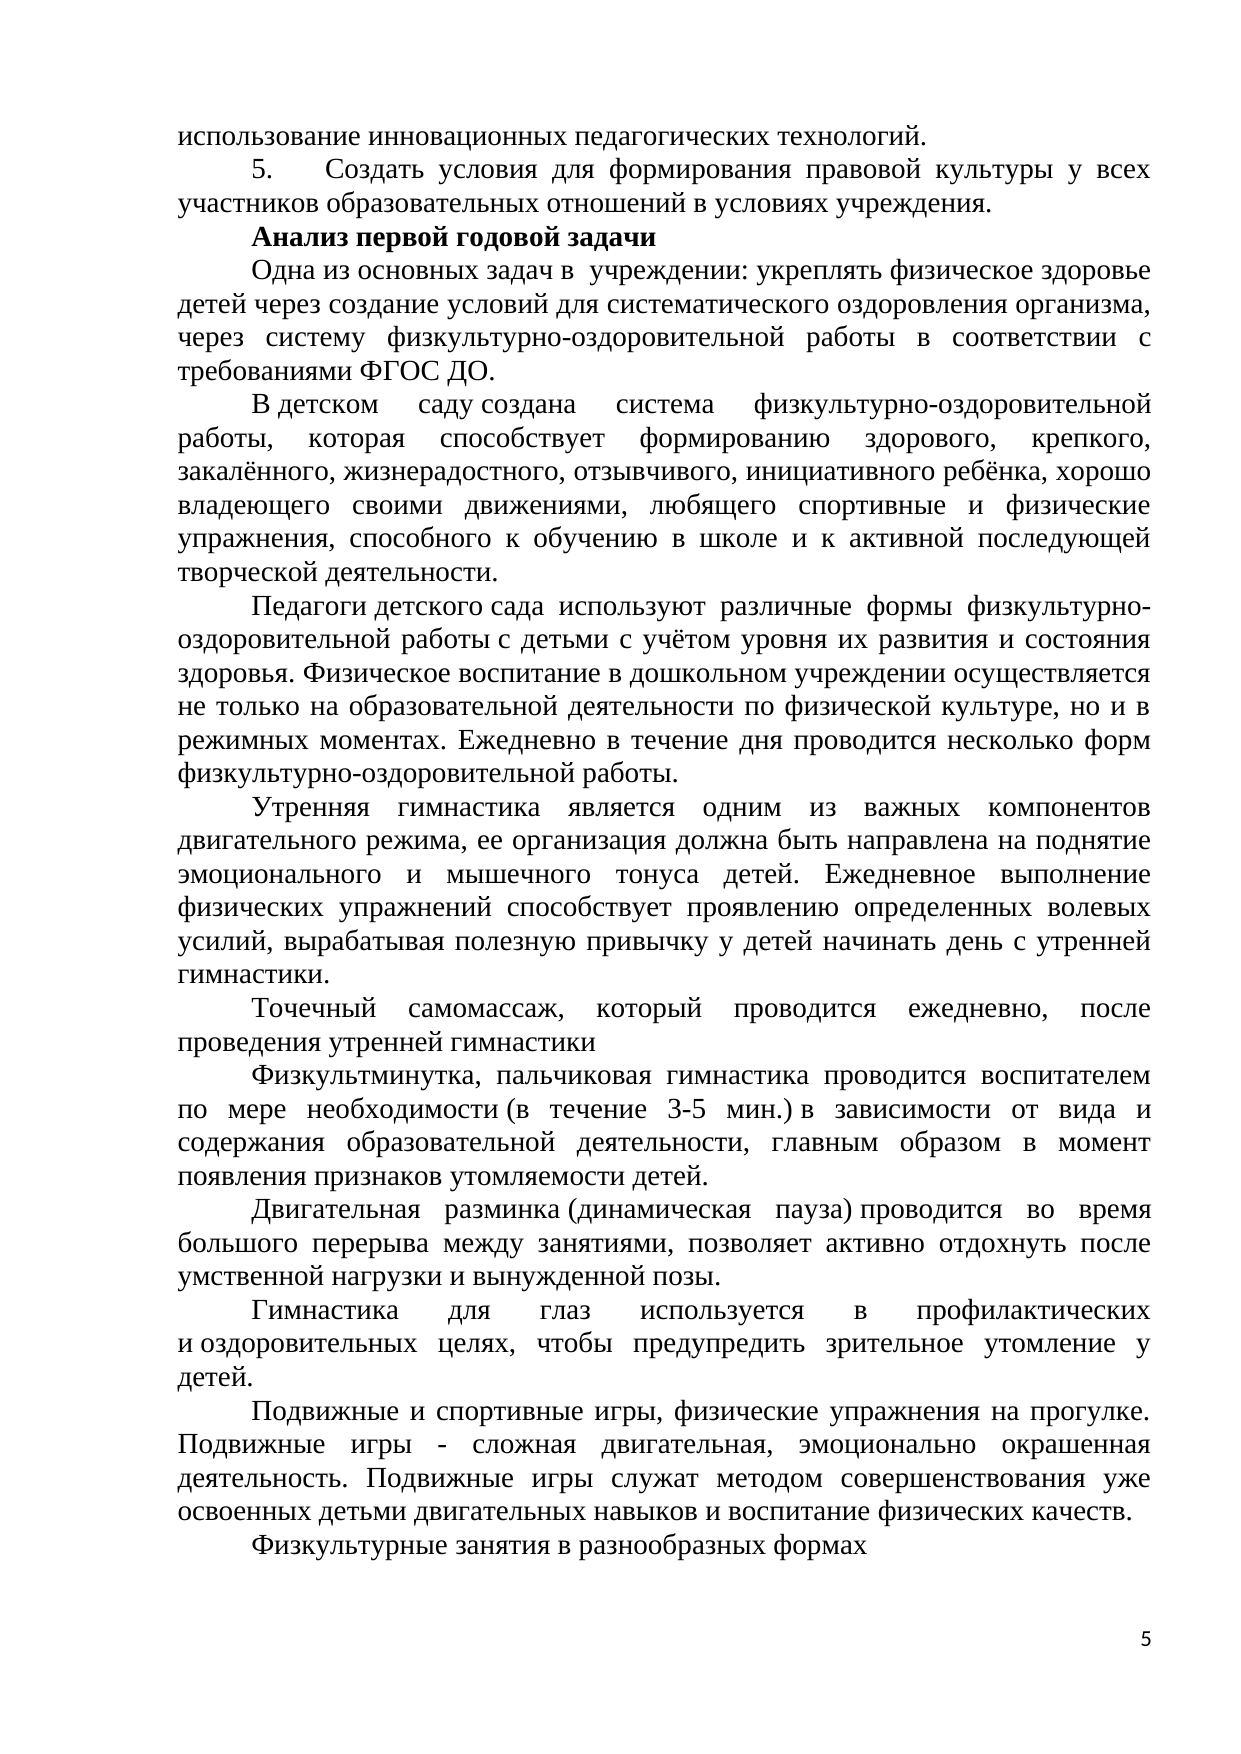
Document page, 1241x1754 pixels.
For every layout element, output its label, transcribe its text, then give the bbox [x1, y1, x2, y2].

text Физкультминутка, пальчиковая гимнастика проводится воспитателем по мере необходимости (в течение 3-5 мин.) в зависимости от вида и содержания образовательной деятельности, главным образом в момент появления признаков утомляемости детей. [177, 1057, 1152, 1191]
text Педагоги детского сада используют различные формы физкультурно-оздоровительной работы с детьми с учётом уровня их развития и состояния здоровья. Физическое воспитание в дошкольном учреждении осуществляется не только на образовательной деятельности по физической культуре, но и в режимных моментах. Ежедневно в течение дня проводится несколько форм физкультурно-оздоровительной работы. [177, 588, 1152, 789]
text Гимнастика для глаз используется в профилактических и оздоровительных целях, чтобы предупредить зрительное утомление у детей. [177, 1292, 1152, 1393]
text Утренняя гимнастика является одним из важных компонентов двигательного режима, ее организация должна быть направлена на поднятие эмоционального и мышечного тонуса детей. Ежедневное выполнение физических упражнений способствует проявлению определенных волевых усилий, вырабатывая полезную привычку у детей начинать день с утренней гимнастики. [177, 789, 1152, 990]
text Одна из основных задач в учреждении: укреплять физическое здоровье детей через создание условий для систематического оздоровления организма, через систему физкультурно-оздоровительной работы в соответствии с требованиями ФГОС ДО. [177, 252, 1152, 386]
text Двигательная разминка (динамическая пауза) проводится во время большого перерыва между занятиями, позволяет активно отдохнуть после умственной нагрузки и вынужденной позы. [177, 1191, 1152, 1292]
text Анализ первой годовой задачи [177, 219, 1152, 252]
text Подвижные и спортивные игры, физические упражнения на прогулке. Подвижные игры - сложная двигательная, эмоционально окрашенная деятельность. Подвижные игры служат методом совершенствования уже освоенных детьми двигательных навыков и воспитание физических качеств. [177, 1393, 1152, 1527]
text В детском саду создана система физкультурно-оздоровительной работы, которая способствует формированию здорового, крепкого, закалённого, жизнерадостного, отзывчивого, инициативного ребёнка, хорошо владеющего своими движениями, любящего спортивные и физические упражнения, способного к обучению в школе и к активной последующей творческой деятельности. [177, 386, 1152, 588]
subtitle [177, 118, 1152, 152]
subtitle 5. Создать условия для формирования правовой культуры у всех участников образовательных отношений в условиях учреждения. [177, 152, 1152, 219]
text Физкультурные занятия в разнообразных формах [177, 1527, 1152, 1560]
text Точечный самомассаж, который проводится ежедневно, после проведения утренней гимнастики [177, 990, 1152, 1057]
